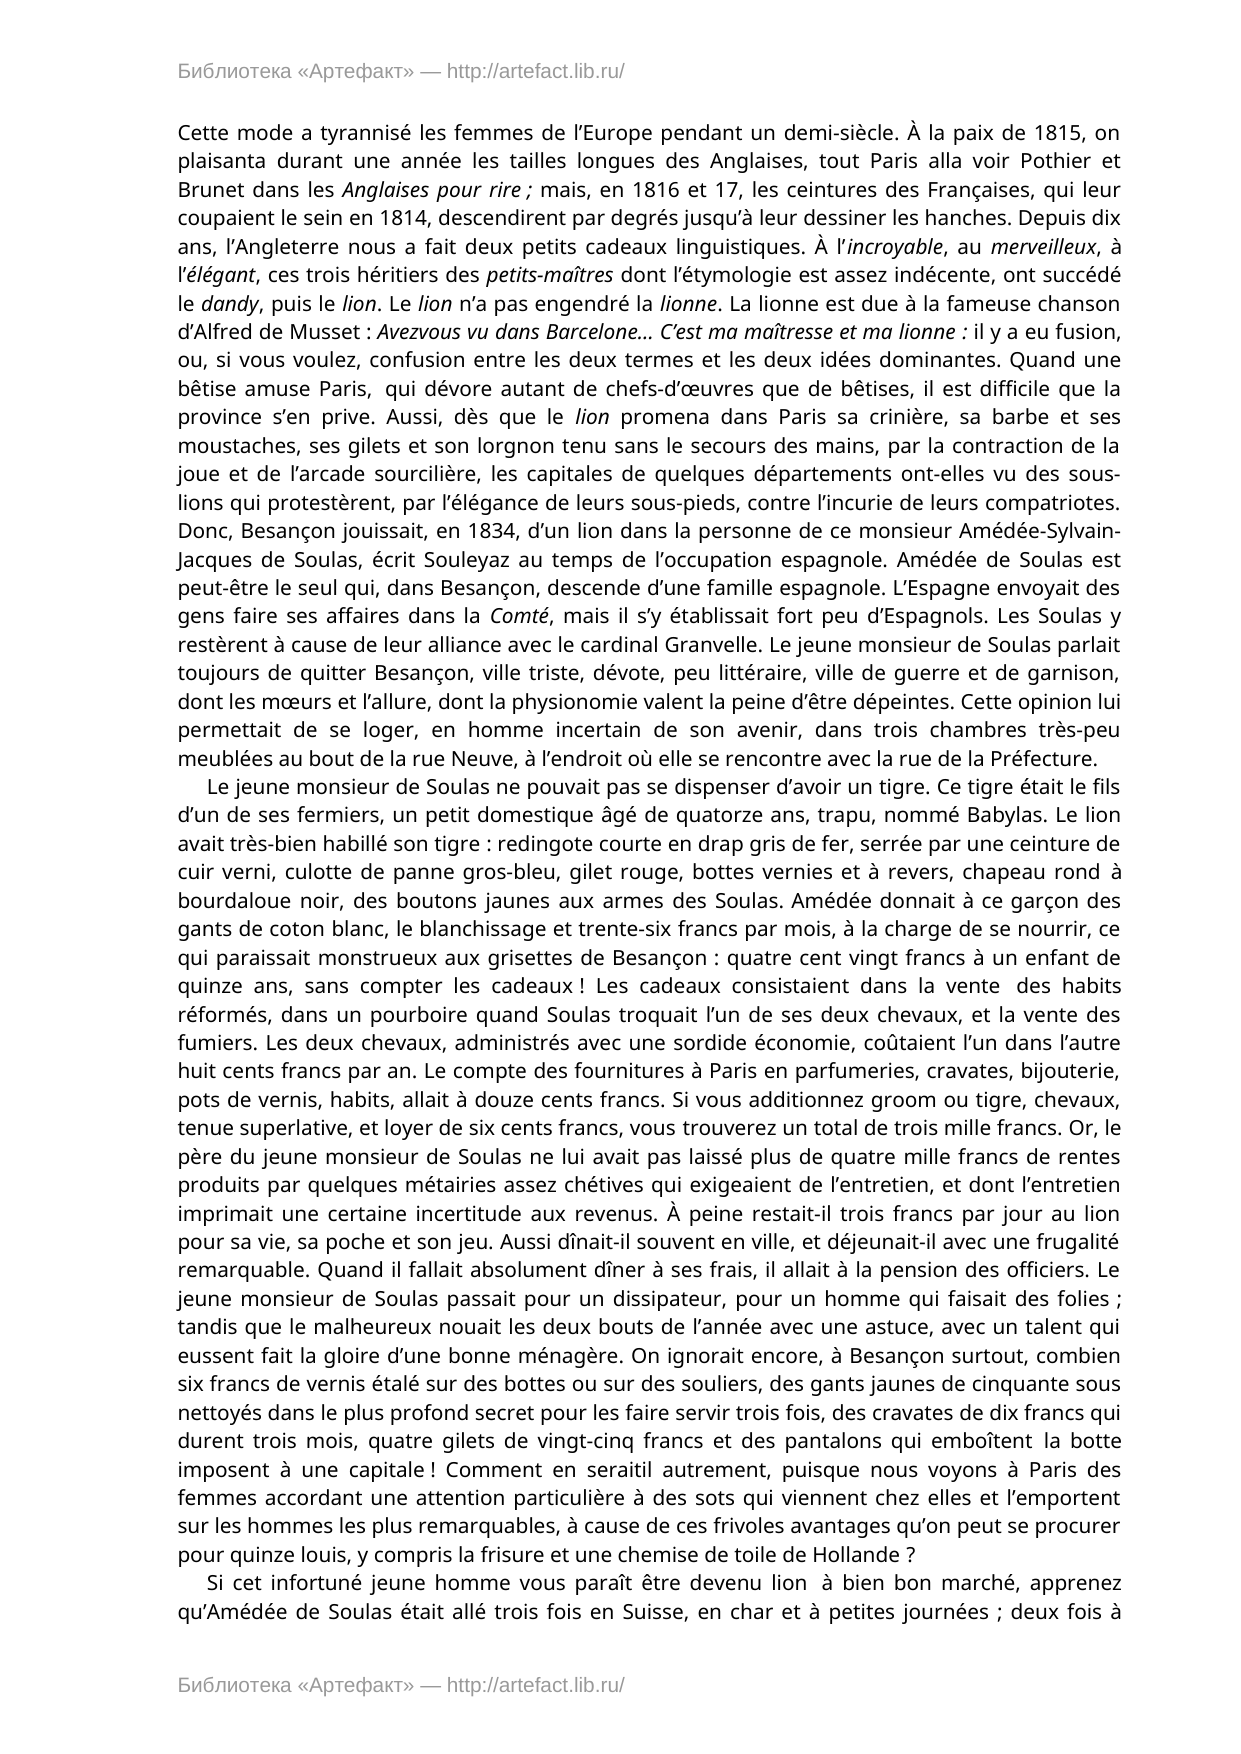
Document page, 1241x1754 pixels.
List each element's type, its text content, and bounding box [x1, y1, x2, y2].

text Le jeune monsieur de Soulas ne pouvait pas se dispenser d’avoir un tigre. Ce tigre était le fils d’un de ses fermiers, un petit domestique âgé de quatorze ans, trapu, nommé Babylas. Le lion avait très-bien habillé son tigre : redingote courte en drap gris de fer, serrée par une ceinture de cuir verni, culotte de panne gros-bleu, gilet rouge, bottes vernies et à revers, chapeau rond à bourdaloue noir, des boutons jaunes aux armes des Soulas. Amédée donnait à ce garçon des gants de coton blanc, le blanchissage et trente-six francs par mois, à la charge de se nourrir, ce qui paraissait monstrueux aux grisettes de Besançon : quatre cent vingt francs à un enfant de quinze ans, sans compter les cadeaux ! Les cadeaux consistaient dans la vente des habits réformés, dans un pourboire quand Soulas troquait l’un de ses deux chevaux, et la vente des fumiers. Les deux chevaux, administrés avec une sordide économie, coûtaient l’un dans l’autre huit cents francs par an. Le compte des fournitures à Paris en parfumeries, cravates, bijouterie, pots de vernis, habits, allait à douze cents francs. Si vous additionnez groom ou tigre, chevaux, tenue superlative, et loyer de six cents francs, vous trouverez un total de trois mille francs. Or, le père du jeune monsieur de Soulas ne lui avait pas laissé plus de quatre mille francs de rentes produits par quelques métairies assez chétives qui exigeaient de l’entretien, et dont l’entretien imprimait une certaine incertitude aux revenus. À peine restait-il trois francs par jour au lion pour sa vie, sa poche et son jeu. Aussi dînait-il souvent en ville, et déjeunait-il avec une frugalité remarquable. Quand il fallait absolument dîner à ses frais, il allait à la pension des officiers. Le jeune monsieur de Soulas passait pour un dissipateur, pour un homme qui faisait des folies ; tandis que le malheureux nouait les deux bouts de l’année avec une astuce, avec un talent qui eussent fait la gloire d’une bonne ménagère. On ignorait encore, à Besançon surtout, combien six francs de vernis étalé sur des bottes ou sur des souliers, des gants jaunes de cinquante sous nettoyés dans le plus profond secret pour les faire servir trois fois, des cravates de dix francs qui durent trois mois, quatre gilets de vingt-cinq francs et des pantalons qui emboîtent la botte imposent à une capitale ! Comment en seraitil autrement, puisque nous voyons à Paris des femmes accordant une attention particulière à des sots qui viennent chez elles et l’emportent sur les hommes les plus remarquables, à cause de ces frivoles avantages qu’on peut se procurer pour quinze louis, y compris la frisure et une chemise de toile de Hollande ? [177, 772, 1122, 1568]
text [177, 118, 1122, 772]
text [177, 1568, 1122, 1625]
